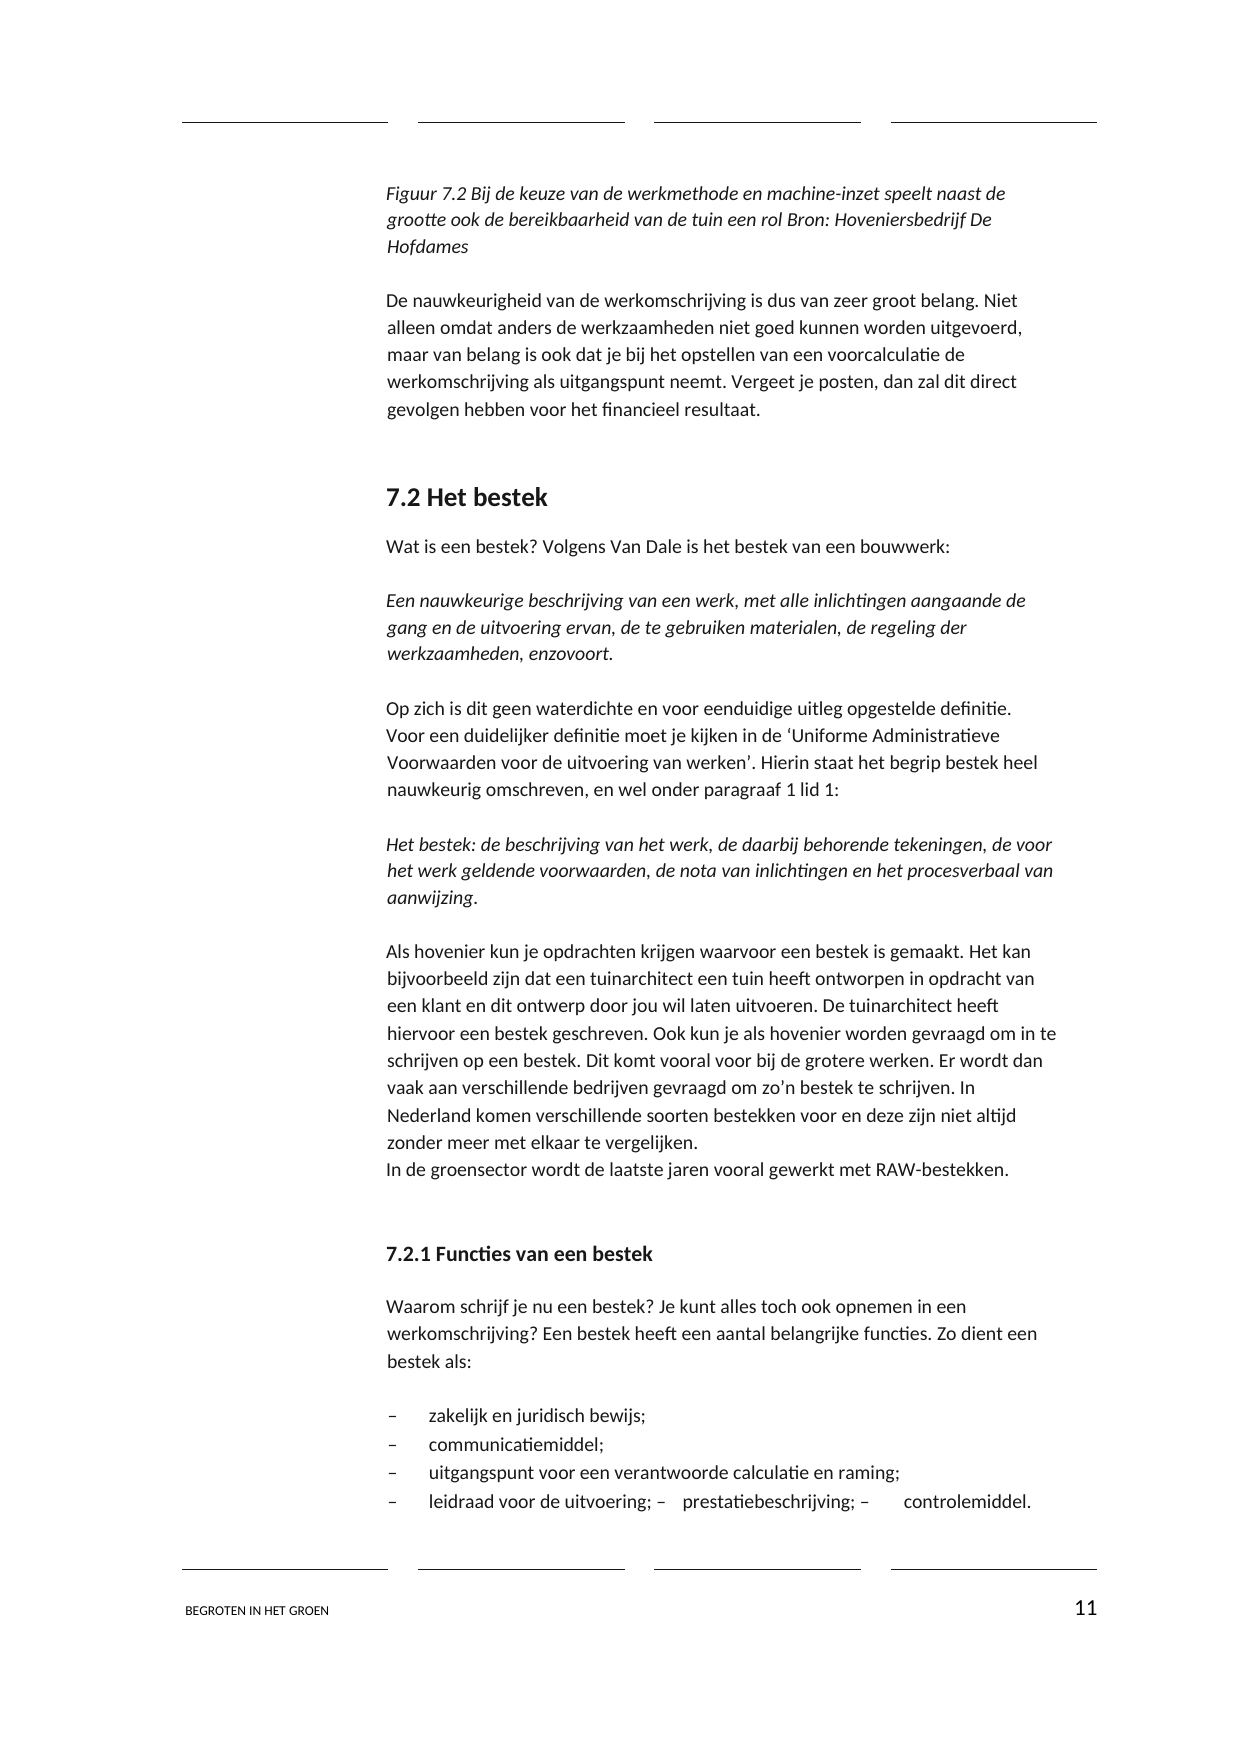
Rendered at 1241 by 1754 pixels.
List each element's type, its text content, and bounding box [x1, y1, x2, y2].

list communicatiemiddel; [387, 1432, 1062, 1456]
text Het bestek: de beschrijving van het werk, de daarbij behorende tekeningen, de voor het werk geldende voorwaarden, de nota van inlichtingen en het procesverbaal van aanwijzing. [386, 832, 1063, 909]
text De nauwkeurigheid van de werkomschrijving is dus van zeer groot belang. Niet alleen omdat anders de werkzaamheden niet goed kunnen worden uitgevoerd, maar van belang is ook dat je bij het opstellen van een voorcalculatie de werkomschrijving als uitgangspunt neemt. Vergeet je posten, dan zal dit direct gevolgen hebben voor het financieel resultaat. [386, 288, 1062, 421]
text 7.2 Het bestek [386, 480, 1063, 513]
text Op zich is dit geen waterdichte en voor eenduidige uitleg opgestelde definitie. [386, 696, 1062, 720]
text Figuur 7.2 Bij de keuze van de werkmethode en machine-inzet speelt naast de grootte ook de bereikbaarheid van de tuin een rol Bron: Hoveniersbedrijf De Hofdames [386, 181, 1051, 258]
list zakelijk en juridisch bewijs; [387, 1403, 1062, 1427]
text 7.2.1 Functies van een bestek [386, 1240, 1063, 1267]
text In de groensector wordt de laatste jaren vooral gewerkt met RAW-bestekken. [386, 1157, 1062, 1181]
text Waarom schrijf je nu een bestek? Je kunt alles toch ook opnemen in een werkomschrijving? Een bestek heeft een aantal belangrijke functies. Zo dient een bestek als: [386, 1294, 1062, 1373]
text Een nauwkeurige beschrijving van een werk, met alle inlichtingen aangaande de gang en de uitvoering ervan, de te gebruiken materialen, de regeling der werkzaamheden, enzovoort. [386, 588, 1063, 666]
list leidraad voor de uitvoering; – prestatiebeschrijving; – controlemiddel. [387, 1489, 1062, 1513]
text Als hovenier kun je opdrachten krijgen waarvoor een bestek is gemaakt. Het kan bijvoorbeeld zijn dat een tuinarchitect een tuin heeft ontworpen in opdracht van een klant en dit ontwerp door jou wil laten uitvoeren. De tuinarchitect heeft hiervoor een bestek geschreven. Ook kun je als hovenier worden gevraagd om in te schrijven op een bestek. Dit komt vooral voor bij de grotere werken. Er wordt dan vaak aan verschillende bedrijven gevraagd om zo’n bestek te schrijven. In Nederland komen verschillende soorten bestekken voor en deze zijn niet altijd zonder meer met elkaar te vergelijken. [386, 939, 1062, 1154]
text Voor een duidelijker definitie moet je kijken in de ‘Uniforme Administratieve Voorwaarden voor de uitvoering van werken’. Hierin staat het begrip bestek heel nauwkeurig omschreven, en wel onder paragraaf 1 lid 1: [386, 723, 1062, 802]
text Wat is een bestek? Volgens Van Dale is het bestek van een bouwwerk: [386, 534, 1062, 558]
list uitgangspunt voor een verantwoorde calculatie en raming; [387, 1460, 1062, 1484]
